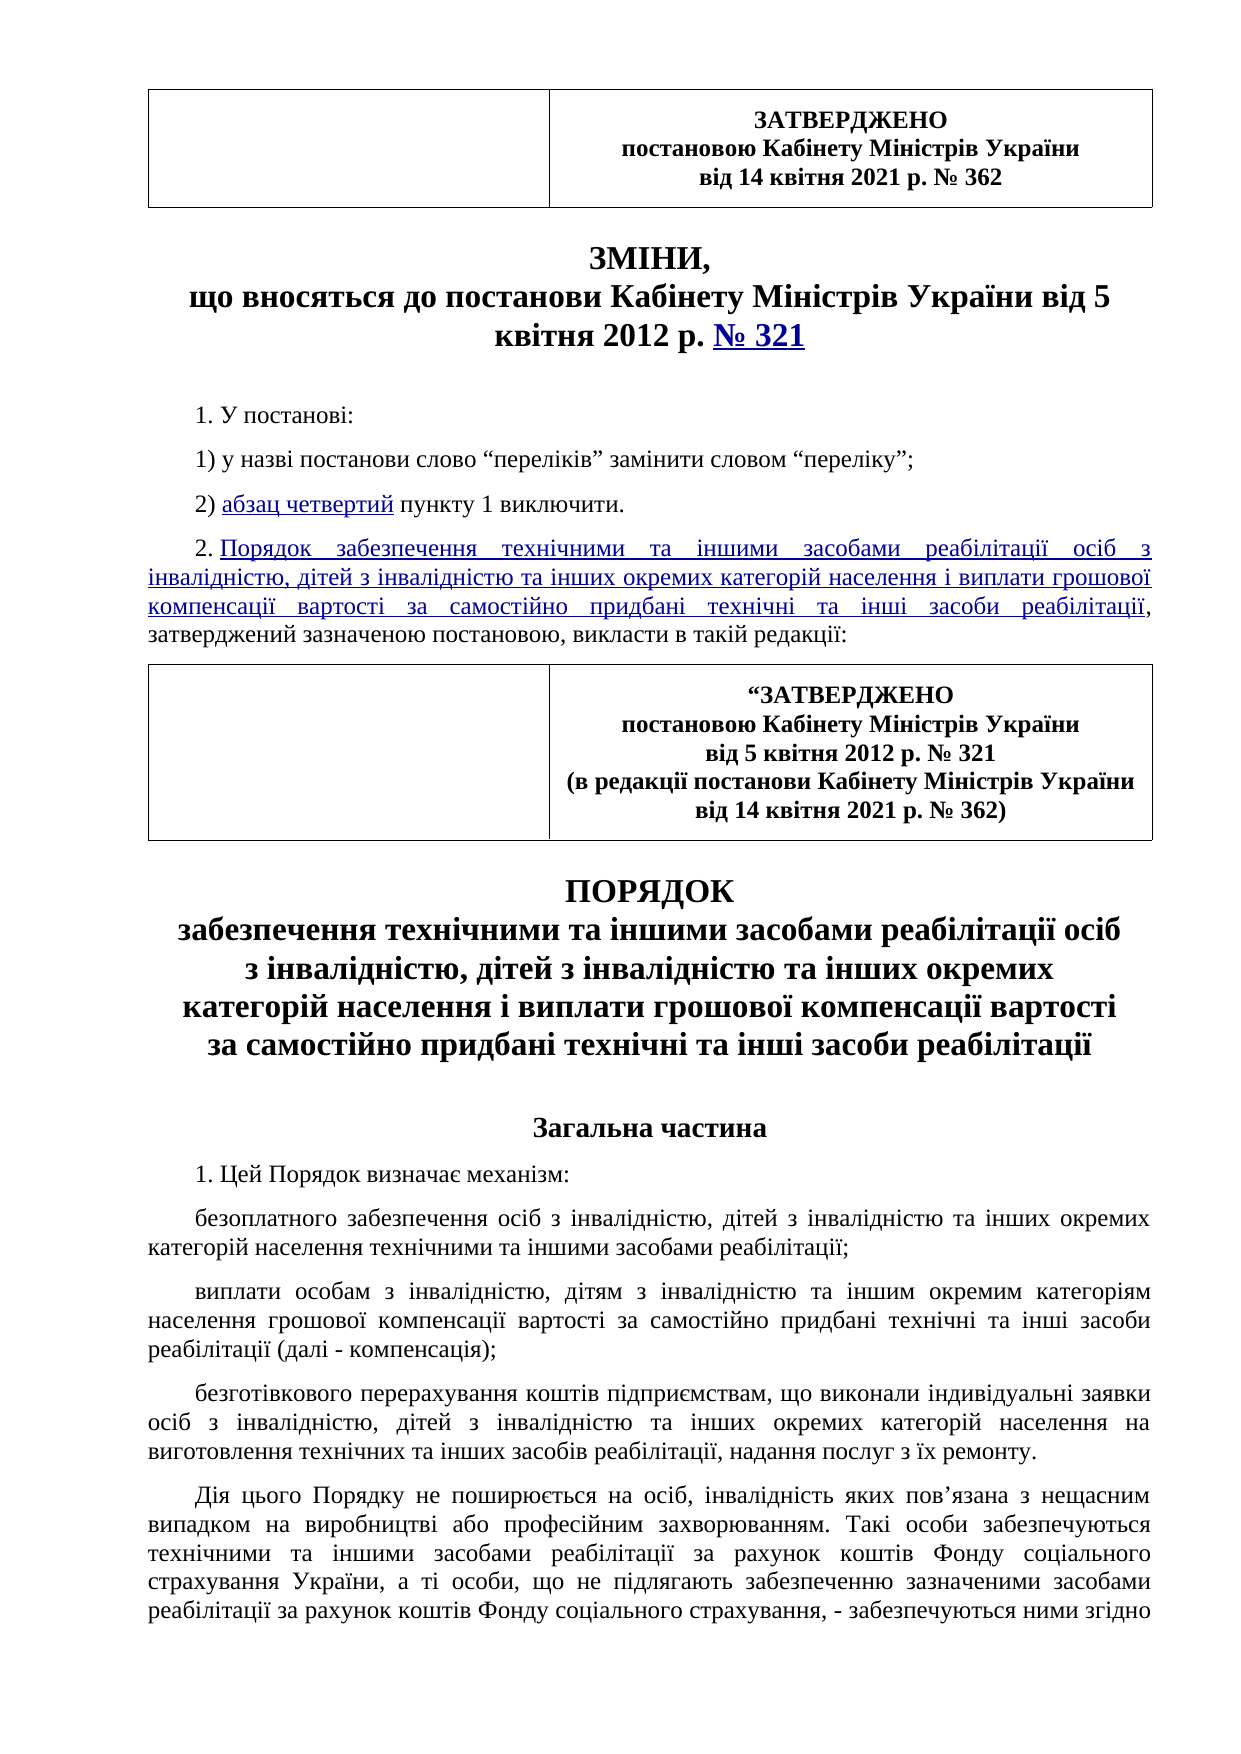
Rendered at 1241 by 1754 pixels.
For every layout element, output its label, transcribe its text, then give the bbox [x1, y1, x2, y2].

text 1. У постанові: [148, 400, 1152, 429]
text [148, 1480, 1152, 1624]
text 2. Порядок забезпечення технічними та іншими засобами реабілітації осіб з інвалідністю, дітей з інвалідністю та інших окремих категорій населення і виплати грошової компенсації вартості за самостійно придбані технічні та інші засоби реабілітації, затверджений зазначеною постановою, викласти в такій редакції: [148, 533, 1152, 587]
text Загальна частина [171, 1110, 1128, 1143]
text ЗМІНИ, що вносяться до постанови Кабінету Міністрів України від 5 квітня 2012 р. № 321 [171, 238, 1128, 353]
table_cell ЗАТВЕРДЖЕНО постановою Кабінету Міністрів України від 14 квітня 2021 р. № 362 [550, 90, 1152, 207]
text 2. Порядок забезпечення технічними та іншими засобами реабілітації осіб з інвалідністю, дітей з інвалідністю та інших окремих категорій населення і виплати грошової компенсації вартості за самостійно придбані технічні та інші засоби реабілітації, затверджений зазначеною постановою, викласти в такій редакції: [148, 588, 1152, 648]
text виплати особам з інвалідністю, дітям з інвалідністю та іншим окремим категоріям населення грошової компенсації вартості за самостійно придбані технічні та інші засоби реабілітації (далі - компенсація); [148, 1276, 1152, 1363]
text ПОРЯДОК забезпечення технічними та іншими засобами реабілітації осіб з інвалідністю, дітей з інвалідністю та інших окремих категорій населення і виплати грошової компенсації вартості за самостійно придбані технічні та інші засоби реабілітації [171, 871, 1128, 1063]
text 2) абзац четвертий пункту 1 виключити. [148, 489, 1152, 518]
table_header “ЗАТВЕРДЖЕНО постановою Кабінету Міністрів України від 5 квітня 2012 р. № 321 (в редакції постанови Кабінету Міністрів України від 14 квітня 2021 р. № 362) [550, 665, 1152, 839]
text безготівкового перерахування коштів підприємствам, що виконали індивідуальні заявки осіб з інвалідністю, дітей з інвалідністю та інших окремих категорій населення на виготовлення технічних та інших засобів реабілітації, надання послуг з їх ремонту. [148, 1378, 1152, 1464]
text 1. Цей Порядок визначає механізм: [148, 1159, 1152, 1188]
table_header [149, 665, 549, 839]
text 1) у назві постанови слово “переліків” замінити словом “переліку”; [148, 444, 1152, 473]
table_cell [149, 90, 549, 207]
text безоплатного забезпечення осіб з інвалідністю, дітей з інвалідністю та інших окремих категорій населення технічними та іншими засобами реабілітації; [148, 1203, 1152, 1261]
